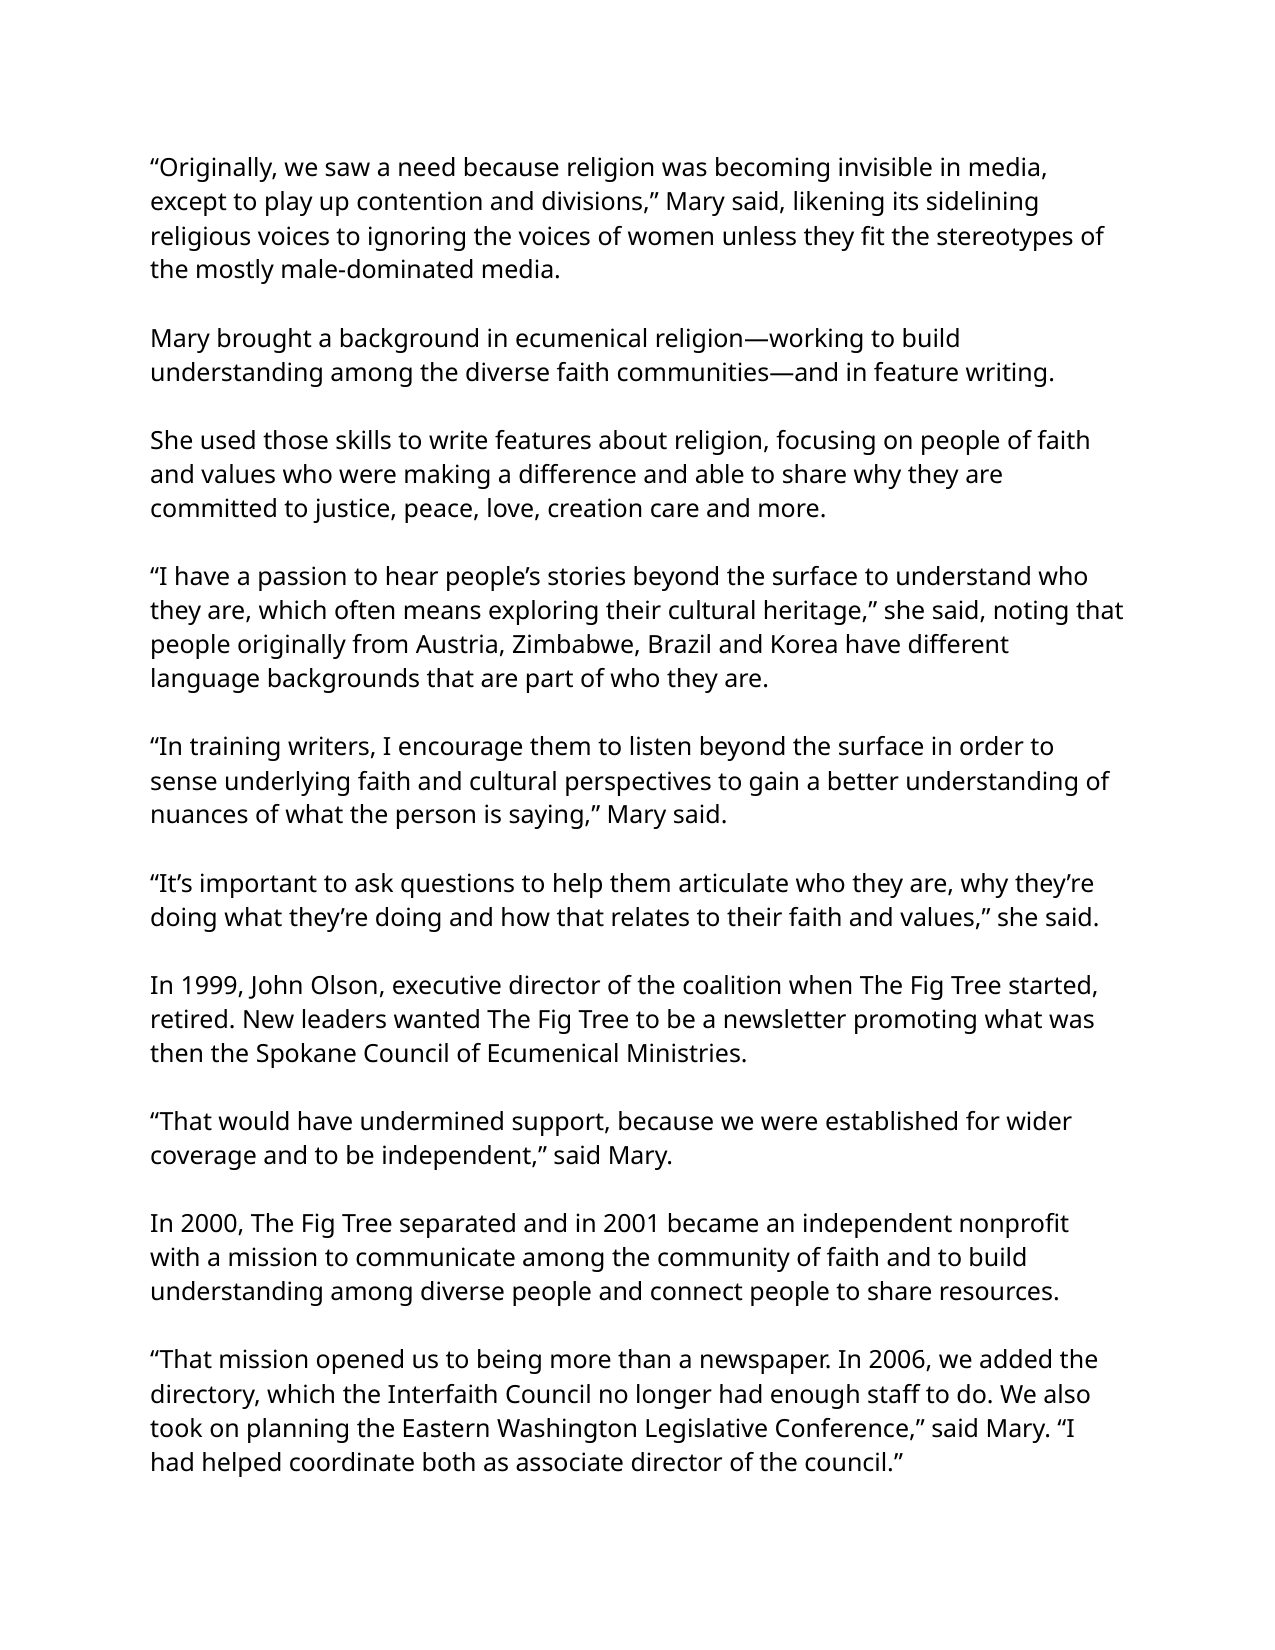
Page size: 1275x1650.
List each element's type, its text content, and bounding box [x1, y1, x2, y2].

text Mary brought a background in ecumenical religion—working to build understanding among the diverse faith communities—and in feature writing. [150, 320, 1125, 388]
text “Originally, we saw a need because religion was becoming invisible in media, except to play up contention and divisions,” Mary said, likening its sidelining religious voices to ignoring the voices of women unless they fit the stereotypes of the mostly male-dominated media. [150, 150, 1125, 286]
text “That mission opened us to being more than a newspaper. In 2006, we added the directory, which the Interfaith Council no longer had enough staff to do. We also took on planning the Eastern Washington Legislative Conference,” said Mary. “I had helped coordinate both as associate director of the council.” [150, 1342, 1125, 1478]
text In 1999, John Olson, executive director of the coalition when The Fig Tree started, retired. New leaders wanted The Fig Tree to be a newsletter promoting what was then the Spokane Council of Ecumenical Ministries. [150, 967, 1125, 1070]
text “That would have undermined support, because we were established for wider coverage and to be independent,” said Mary. [150, 1104, 1125, 1172]
text In 2000, The Fig Tree separated and in 2001 became an independent nonprofit with a mission to communicate among the community of faith and to build understanding among diverse people and connect people to share resources. [150, 1206, 1125, 1308]
text “I have a passion to hear people’s stories beyond the surface to understand who they are, which often means exploring their cultural heritage,” she said, noting that people originally from Austria, Zimbabwe, Brazil and Korea have different language backgrounds that are part of who they are. [150, 559, 1125, 695]
text “In training writers, I encourage them to listen beyond the surface in order to sense underlying faith and cultural perspectives to gain a better understanding of nuances of what the person is saying,” Mary said. [150, 729, 1125, 831]
text She used those skills to write features about religion, focusing on people of faith and values who were making a difference and able to share why they are committed to justice, peace, love, creation care and more. [150, 422, 1125, 525]
text “It’s important to ask questions to help them articulate who they are, why they’re doing what they’re doing and how that relates to their faith and values,” she said. [150, 865, 1125, 933]
